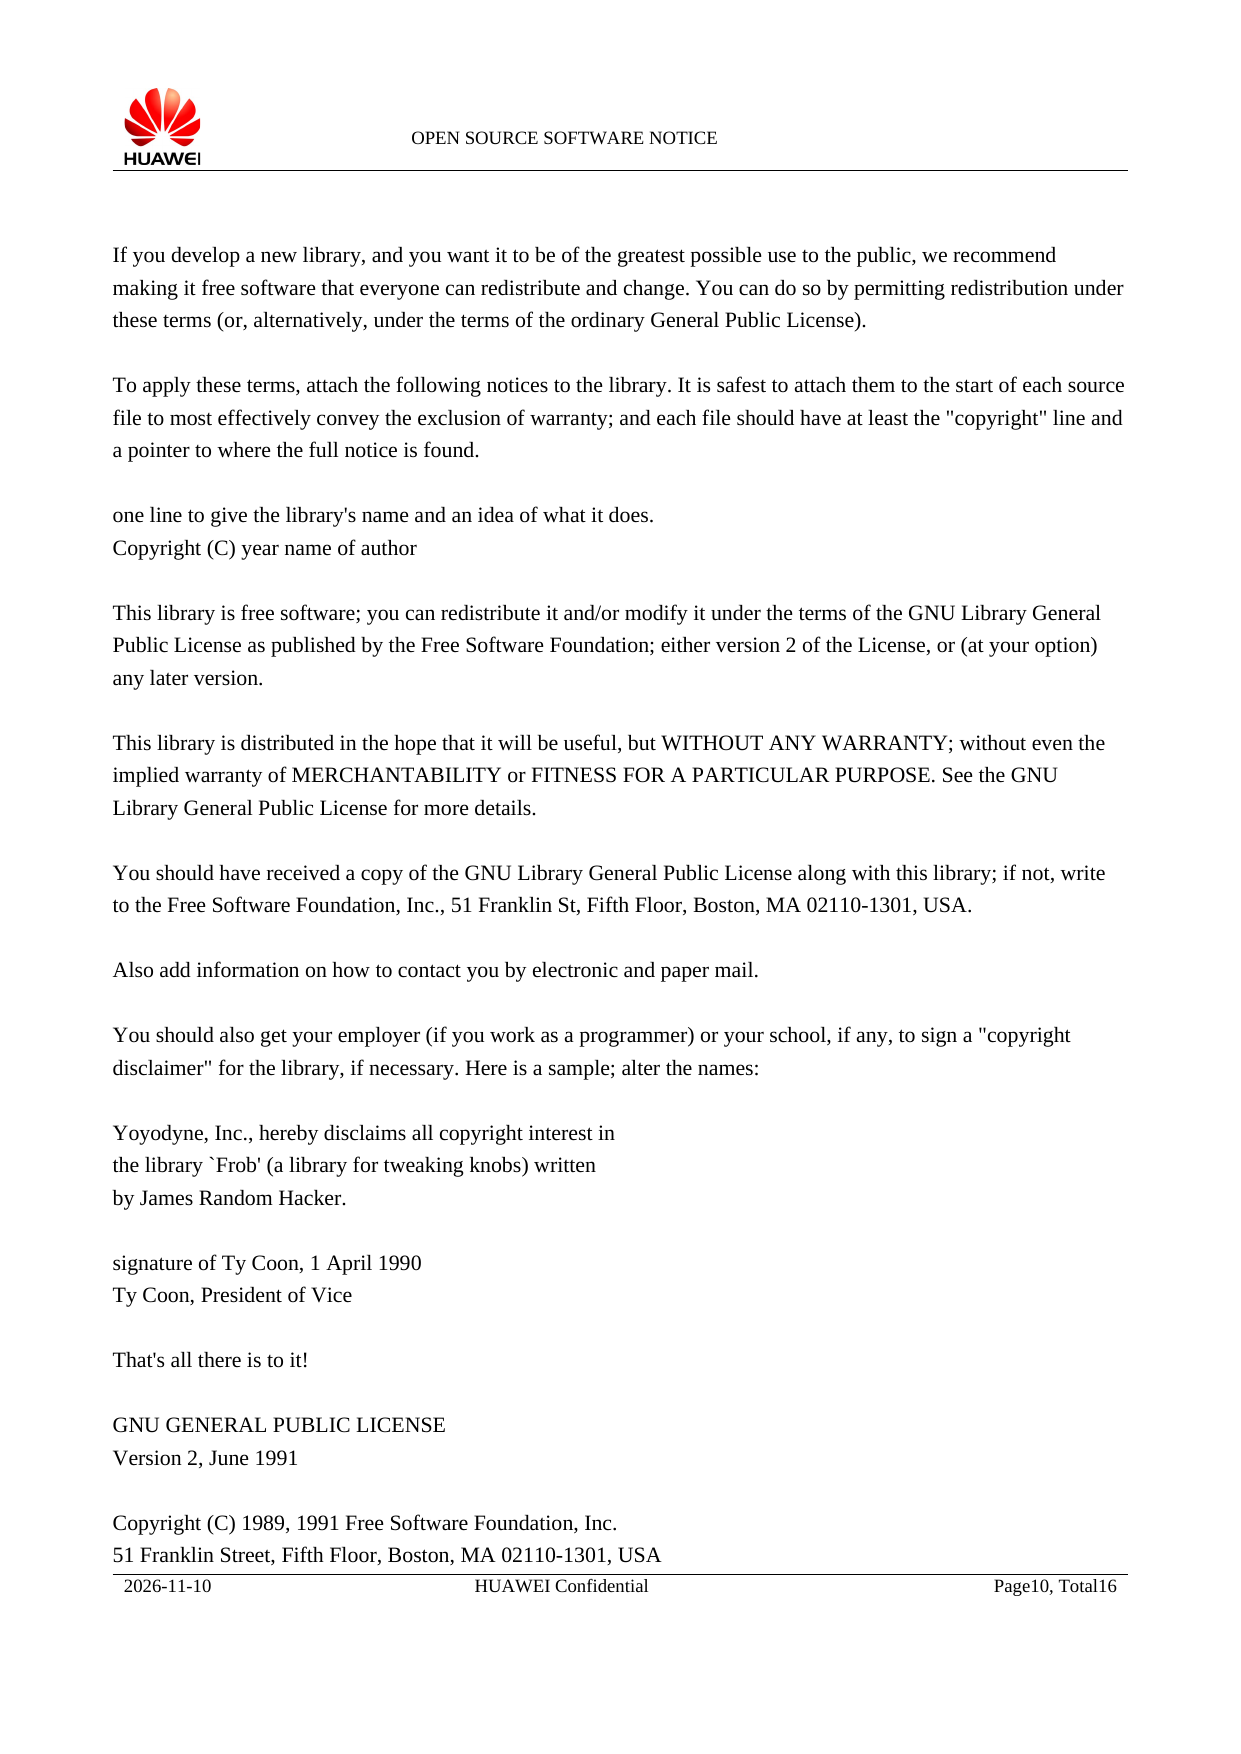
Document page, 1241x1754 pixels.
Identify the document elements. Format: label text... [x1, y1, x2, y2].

picture [124, 88, 201, 165]
